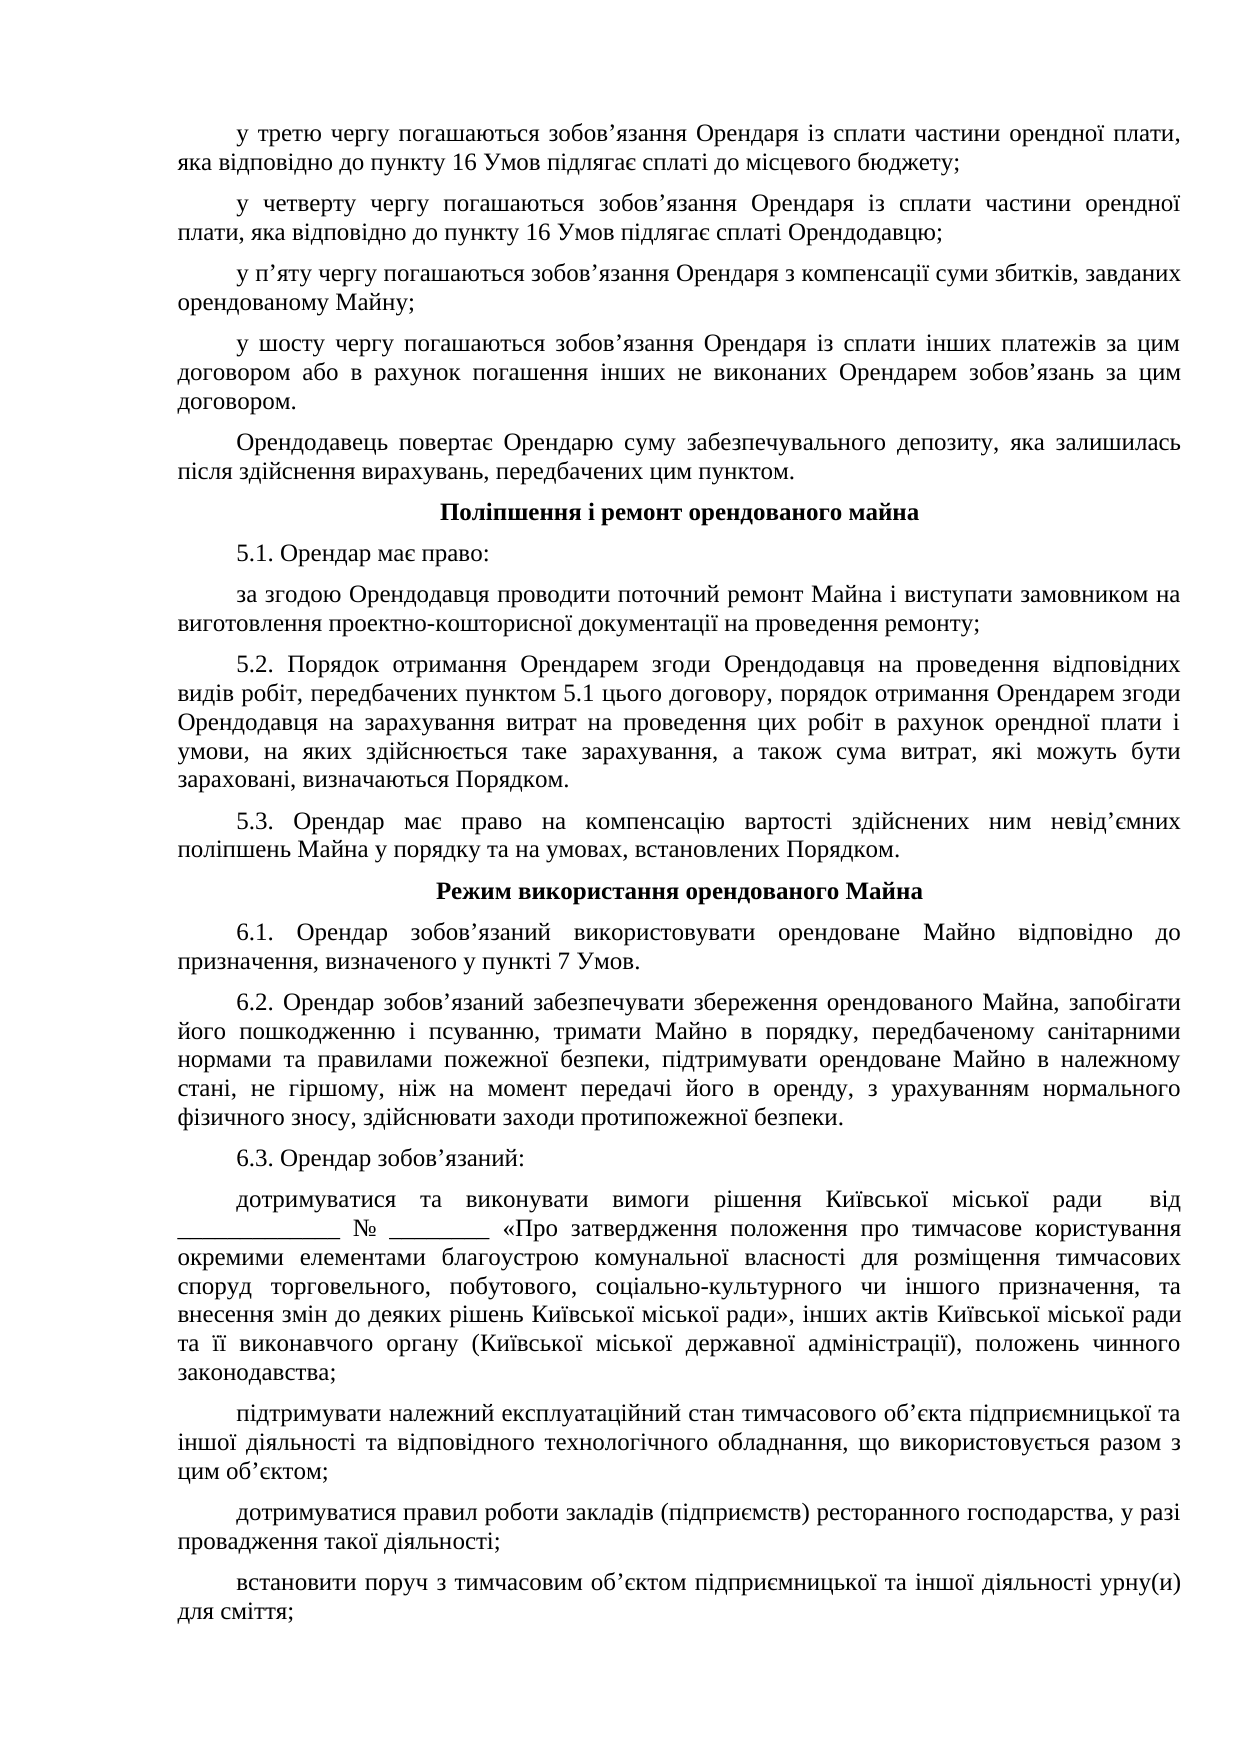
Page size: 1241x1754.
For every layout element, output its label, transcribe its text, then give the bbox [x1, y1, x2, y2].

text у п’яту чергу погашаються зобов’язання Орендаря з компенсації суми збитків, завданих орендованому Майну; [177, 258, 1182, 316]
text Орендодавець повертає Орендарю суму забезпечувального депозиту, яка залишилась після здійснення вирахувань, передбачених цим пунктом. [177, 427, 1182, 484]
text 6.1. Орендар зобов’язаний використовувати орендоване Майно відповідно до призначення, визначеного у пункті 7 Умов. [177, 917, 1182, 974]
text дотримуватися та виконувати вимоги рішення Київської міської ради від _____________ № ________ «Про затвердження положення про тимчасове користування окремими елементами благоустрою комунальної власності для розміщення тимчасових споруд торговельного, побутового, соціально-культурного чи іншого призначення, та внесення змін до деяких рішень Київської міської ради», інших актів Київської міської ради та її виконавчого органу (Київської міської державної адміністрації), положень чинного законодавства; [177, 1184, 1182, 1386]
text 6.2. Орендар зобов’язаний забезпечувати збереження орендованого Майна, запобігати його пошкодженню і псуванню, тримати Майно в порядку, передбаченому санітарними нормами та правилами пожежної безпеки, підтримувати орендоване Майно в належному стані, не гіршому, ніж на момент передачі його в оренду, з урахуванням нормального фізичного зносу, здійснювати заходи протипожежної безпеки. [177, 987, 1182, 1131]
text 5.2. Порядок отримання Орендарем згоди Орендодавця на проведення відповідних видів робіт, передбачених пунктом 5.1 цього договору, порядок отримання Орендарем згоди Орендодавця на зарахування витрат на проведення цих робіт в рахунок орендної плати і умови, на яких здійснюється таке зарахування, а також сума витрат, які можуть бути зараховані, визначаються Порядком. [177, 649, 1182, 793]
text у четверту чергу погашаються зобов’язання Орендаря із сплати частини орендної плати, яка відповідно до пункту 16 Умов підлягає сплаті Орендодавцю; [177, 188, 1182, 246]
text 5.3. Орендар має право на компенсацію вартості здійснених ним невід’ємних поліпшень Майна у порядку та на умовах, встановлених Порядком. [177, 806, 1182, 863]
text встановити поруч з тимчасовим об’єктом підприємницької та іншої діяльності урну(и) для сміття; [177, 1567, 1182, 1624]
text підтримувати належний експлуатаційний стан тимчасового об’єкта підприємницької та іншої діяльності та відповідного технологічного обладнання, що використовується разом з цим об’єктом; [177, 1398, 1182, 1484]
text у третю чергу погашаються зобов’язання Орендаря із сплати частини орендної плати, яка відповідно до пункту 16 Умов підлягає сплаті до місцевого бюджету; [177, 118, 1182, 176]
text Поліпшення і ремонт орендованого майна [177, 497, 1182, 526]
text 5.1. Орендар має право: [177, 538, 1182, 567]
text 6.3. Орендар зобов’язаний: [177, 1143, 1182, 1172]
text дотримуватися правил роботи закладів (підприємств) ресторанного господарства, у разі провадження такої діяльності; [177, 1497, 1182, 1554]
text за згодою Орендодавця проводити поточний ремонт Майна і виступати замовником на виготовлення проектно-кошторисної документації на проведення ремонту; [177, 579, 1182, 637]
text у шосту чергу погашаються зобов’язання Орендаря із сплати інших платежів за цим договором або в рахунок погашення інших не виконаних Орендарем зобов’язань за цим договором. [177, 328, 1182, 414]
text Режим використання орендованого Майна [177, 876, 1182, 904]
